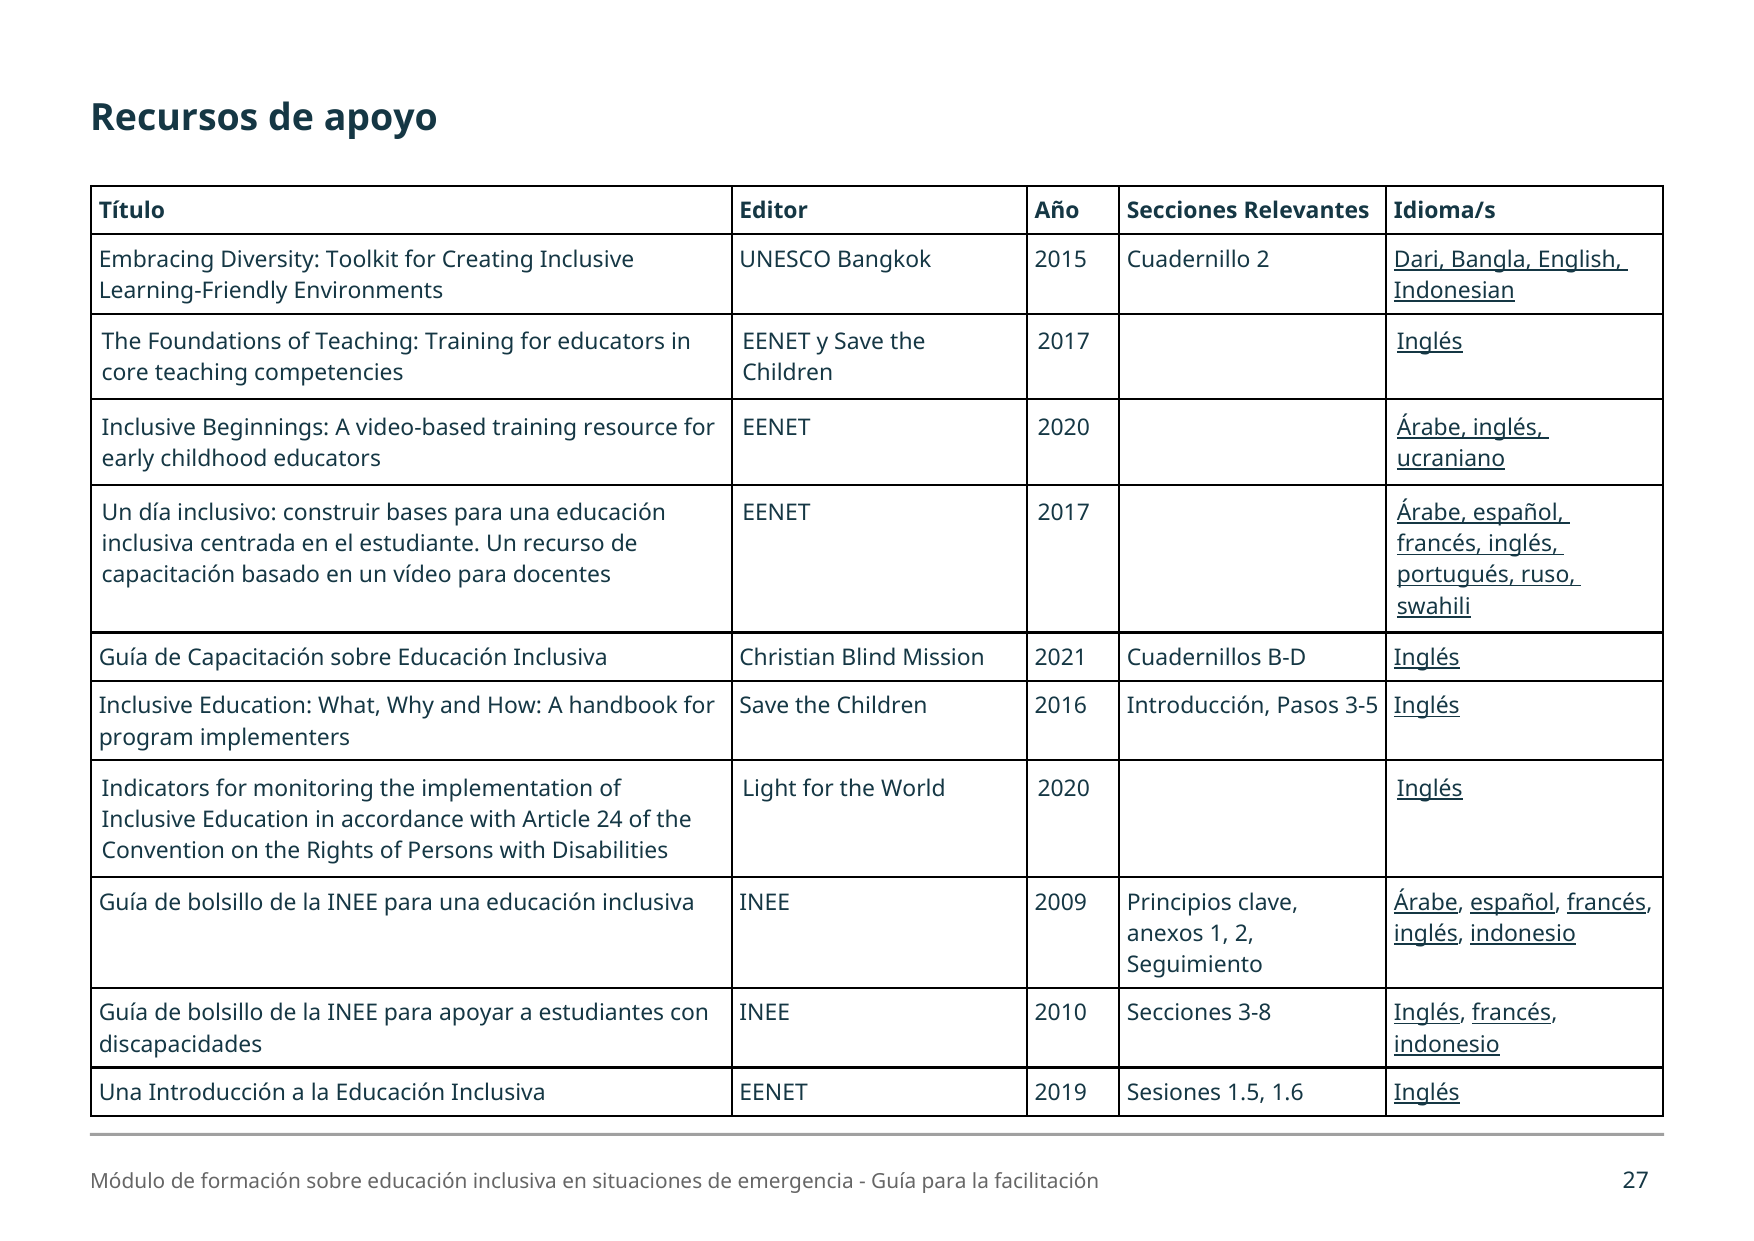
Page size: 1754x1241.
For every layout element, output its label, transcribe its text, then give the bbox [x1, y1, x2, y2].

table_cell Árabe, inglés, ucraniano [1387, 400, 1662, 483]
table_header Secciones Relevantes [1120, 187, 1385, 233]
table_cell Guía de bolsillo de la INEE para apoyar a estudiantes con discapacidades [92, 989, 731, 1066]
table_cell [1120, 486, 1385, 631]
table_cell Guía de Capacitación sobre Educación Inclusiva [92, 634, 731, 680]
table_cell Árabe, español, francés, inglés, portugués, ruso, swahili [1387, 486, 1662, 631]
table_header Año [1028, 187, 1118, 233]
table_cell 2016 [1028, 682, 1118, 759]
table_cell Inclusive Beginnings: A video-based training resource for early childhood educators [92, 400, 731, 483]
table_cell Cuadernillo 2 [1120, 235, 1385, 313]
table_cell Inglés [1387, 1069, 1662, 1115]
table_cell Árabe, español, francés, inglés, indonesio [1387, 878, 1662, 987]
table_cell Inglés [1387, 682, 1662, 759]
table_header Idioma/s [1387, 187, 1662, 233]
table_cell EENET [733, 400, 1026, 483]
table_cell Inglés [1387, 315, 1662, 398]
table_cell Save the Children [733, 682, 1026, 759]
table_cell [1120, 400, 1385, 483]
table_cell 2010 [1028, 989, 1118, 1066]
table_cell The Foundations of Teaching: Training for educators in core teaching competencies [92, 315, 731, 398]
table_cell 2009 [1028, 878, 1118, 987]
table_header Editor [733, 187, 1026, 233]
table_cell INEE [733, 989, 1026, 1066]
table_cell Light for the World [733, 761, 1026, 876]
table_cell Principios clave, anexos 1, 2, Seguimiento [1120, 878, 1385, 987]
table_cell 2020 [1028, 400, 1118, 483]
table_cell 2020 [1028, 761, 1118, 876]
table_cell Sesiones 1.5, 1.6 [1120, 1069, 1385, 1115]
table_cell Guía de bolsillo de la INEE para una educación inclusiva [92, 878, 731, 987]
table_cell Indicators for monitoring the implementation of Inclusive Education in accordance with Article 24 of the Convention on the Rights of Persons with Disabilities [92, 761, 731, 876]
table_cell 2021 [1028, 634, 1118, 680]
table_cell Introducción, Pasos 3-5 [1120, 682, 1385, 759]
table_cell Dari, Bangla, English, Indonesian [1387, 235, 1662, 313]
table_cell 2017 [1028, 315, 1118, 398]
table_cell Inglés, francés, indonesio [1387, 989, 1662, 1066]
table_cell Cuadernillos B-D [1120, 634, 1385, 680]
table_cell 2019 [1028, 1069, 1118, 1115]
table_cell 2017 [1028, 486, 1118, 631]
table_cell [1120, 315, 1385, 398]
table_cell Inclusive Education: What, Why and How: A handbook for program implementers [92, 682, 731, 759]
table_cell Inglés [1387, 761, 1662, 876]
subtitle Recursos de apoyo [90, 90, 1664, 141]
table_cell [1120, 761, 1385, 876]
table_cell EENET [733, 1069, 1026, 1115]
table_cell Secciones 3-8 [1120, 989, 1385, 1066]
table_cell 2015 [1028, 235, 1118, 313]
table_cell EENET [733, 486, 1026, 631]
table_cell Inglés [1387, 634, 1662, 680]
table_cell Un día inclusivo: construir bases para una educación inclusiva centrada en el estudiante. Un recurso de capacitación basado en un vídeo para docentes [92, 486, 731, 631]
table_cell INEE [733, 878, 1026, 987]
table_header Título [92, 187, 731, 233]
table_cell Una Introducción a la Educación Inclusiva [92, 1069, 731, 1115]
table_cell Christian Blind Mission [733, 634, 1026, 680]
table_cell UNESCO Bangkok [733, 235, 1026, 313]
table_cell EENET y Save the Children [733, 315, 1026, 398]
table_cell Embracing Diversity: Toolkit for Creating Inclusive Learning-Friendly Environments [92, 235, 731, 313]
